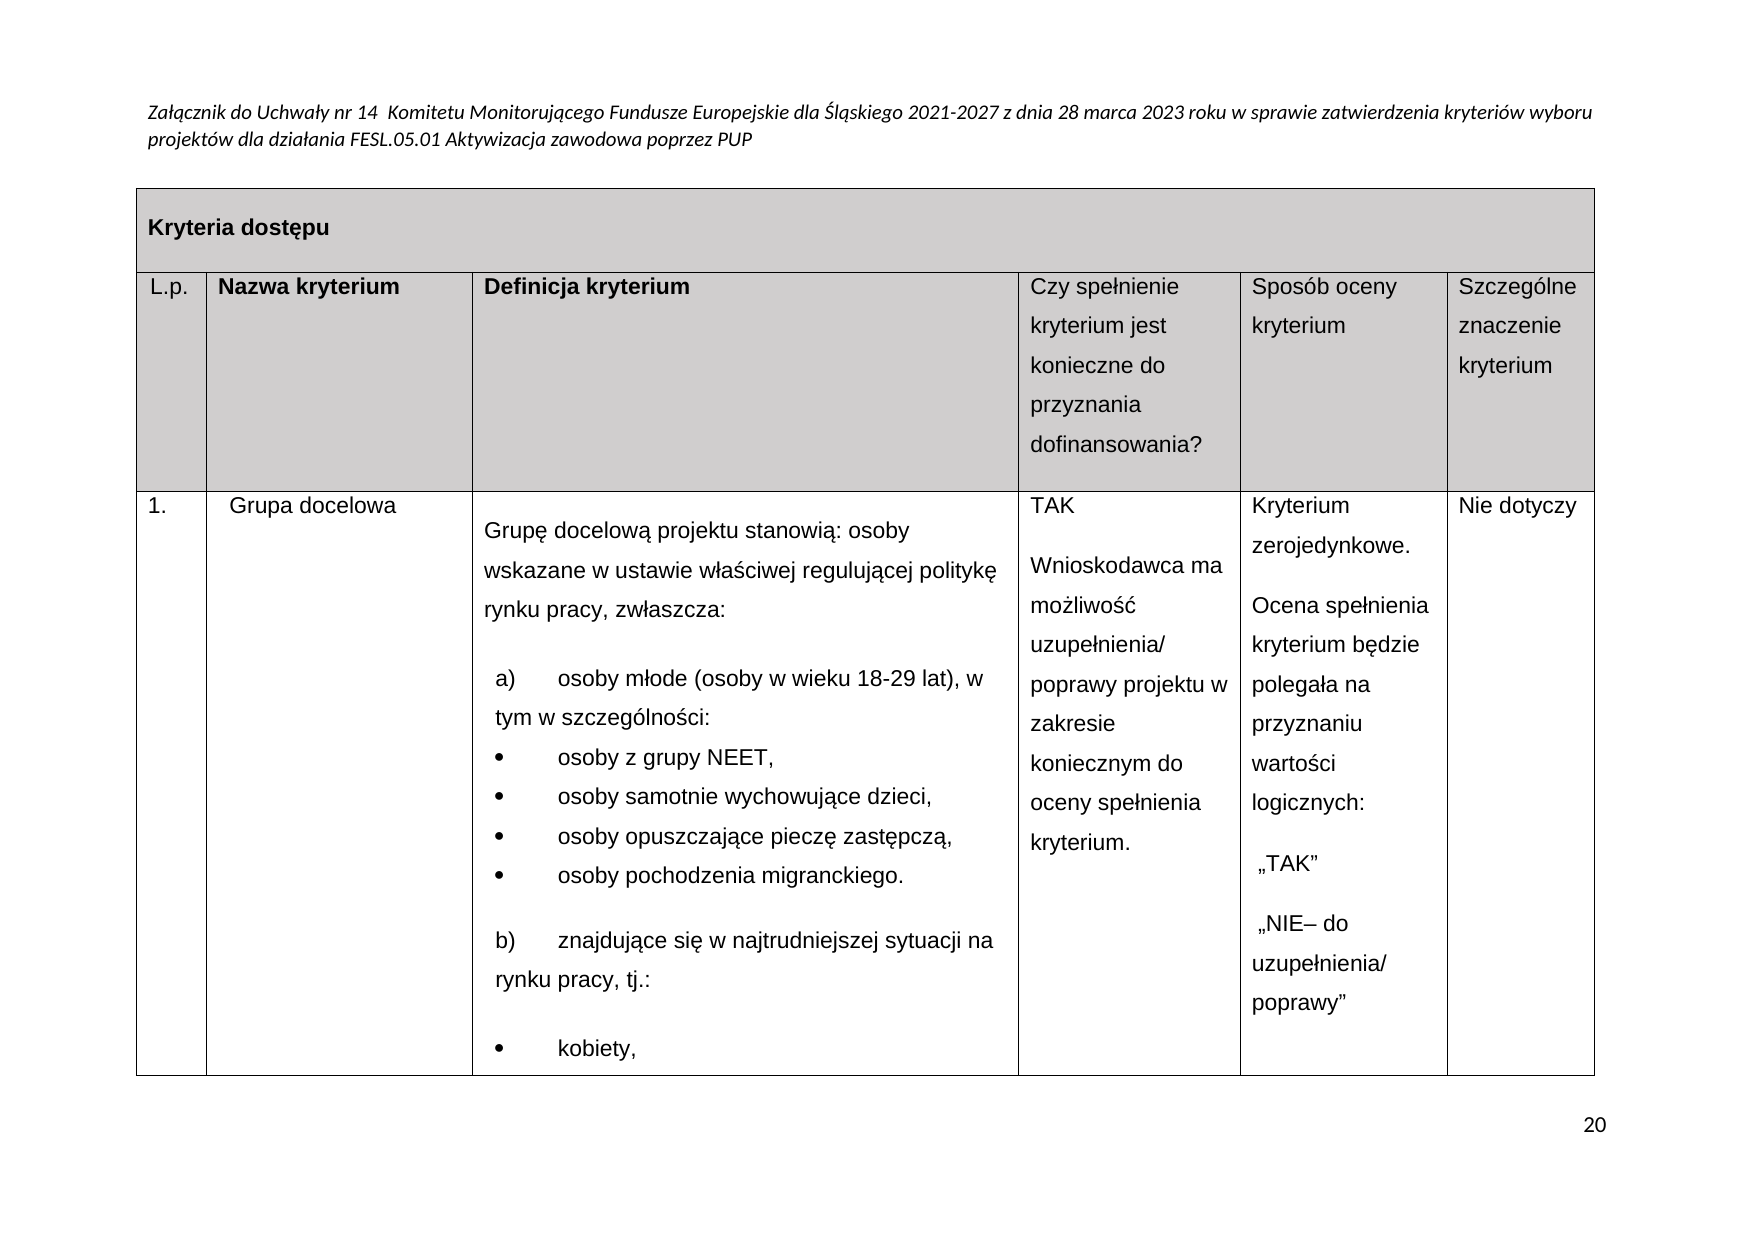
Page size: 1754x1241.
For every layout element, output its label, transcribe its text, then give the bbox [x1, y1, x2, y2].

table_cell Nazwa kryterium [207, 273, 472, 491]
table_cell Kryterium zerojedynkowe. Ocena spełnienia kryterium będzie polegała na przyznaniu wartości logicznych: „TAK” „NIE– do uzupełnienia/ poprawy” „NIE” [1241, 492, 1447, 1075]
table_cell L.p. [137, 273, 206, 491]
table_cell TAK Wnioskodawca ma możliwość uzupełnienia/ poprawy projektu w zakresie koniecznym do oceny spełnienia kryterium. [1019, 492, 1240, 1075]
table_cell Sposób oceny kryterium [1241, 273, 1447, 491]
table_cell Czy spełnienie kryterium jest konieczne do przyznania dofinansowania? [1019, 273, 1240, 491]
table_cell Grupa docelowa [207, 492, 472, 1075]
table_cell Szczególne znaczenie kryterium [1448, 273, 1594, 491]
table_cell Nie dotyczy [1448, 492, 1594, 1075]
table_cell Definicja kryterium [473, 273, 1018, 491]
table_cell Grupę docelową projektu stanowią: osoby wskazane w ustawie właściwej regulującej politykę rynku pracy, zwłaszcza: osoby młode (osoby w wieku 18-29 lat), w tym w szczególności: osoby z grupy NEET, osoby samotnie wychowujące dzieci, osoby opuszczające pieczę zastępczą, osoby pochodzenia migranckiego. znajdujące się w najtrudniejszej sytuacji na rynku pracy, tj.: kobiety, osoby wieku 50 lat i więcej, osoby z niepełnosprawnościami, osoby długotrwale bezrobotne, osoby o niskich kwalifikacjach. Kryterium odnosi się do rekrutacji prowadzonej w okresie realizacji projektu. Odnosząc się do wszystkich wymienionych grup docelowych kryterium zostanie zweryfikowane przez oceniającego na podstawie treści wniosku i deklaracji Wnioskodawcy. [473, 492, 1018, 1075]
table_cell 1. [137, 492, 206, 1075]
table_header Kryteria dostępu [137, 189, 1594, 272]
